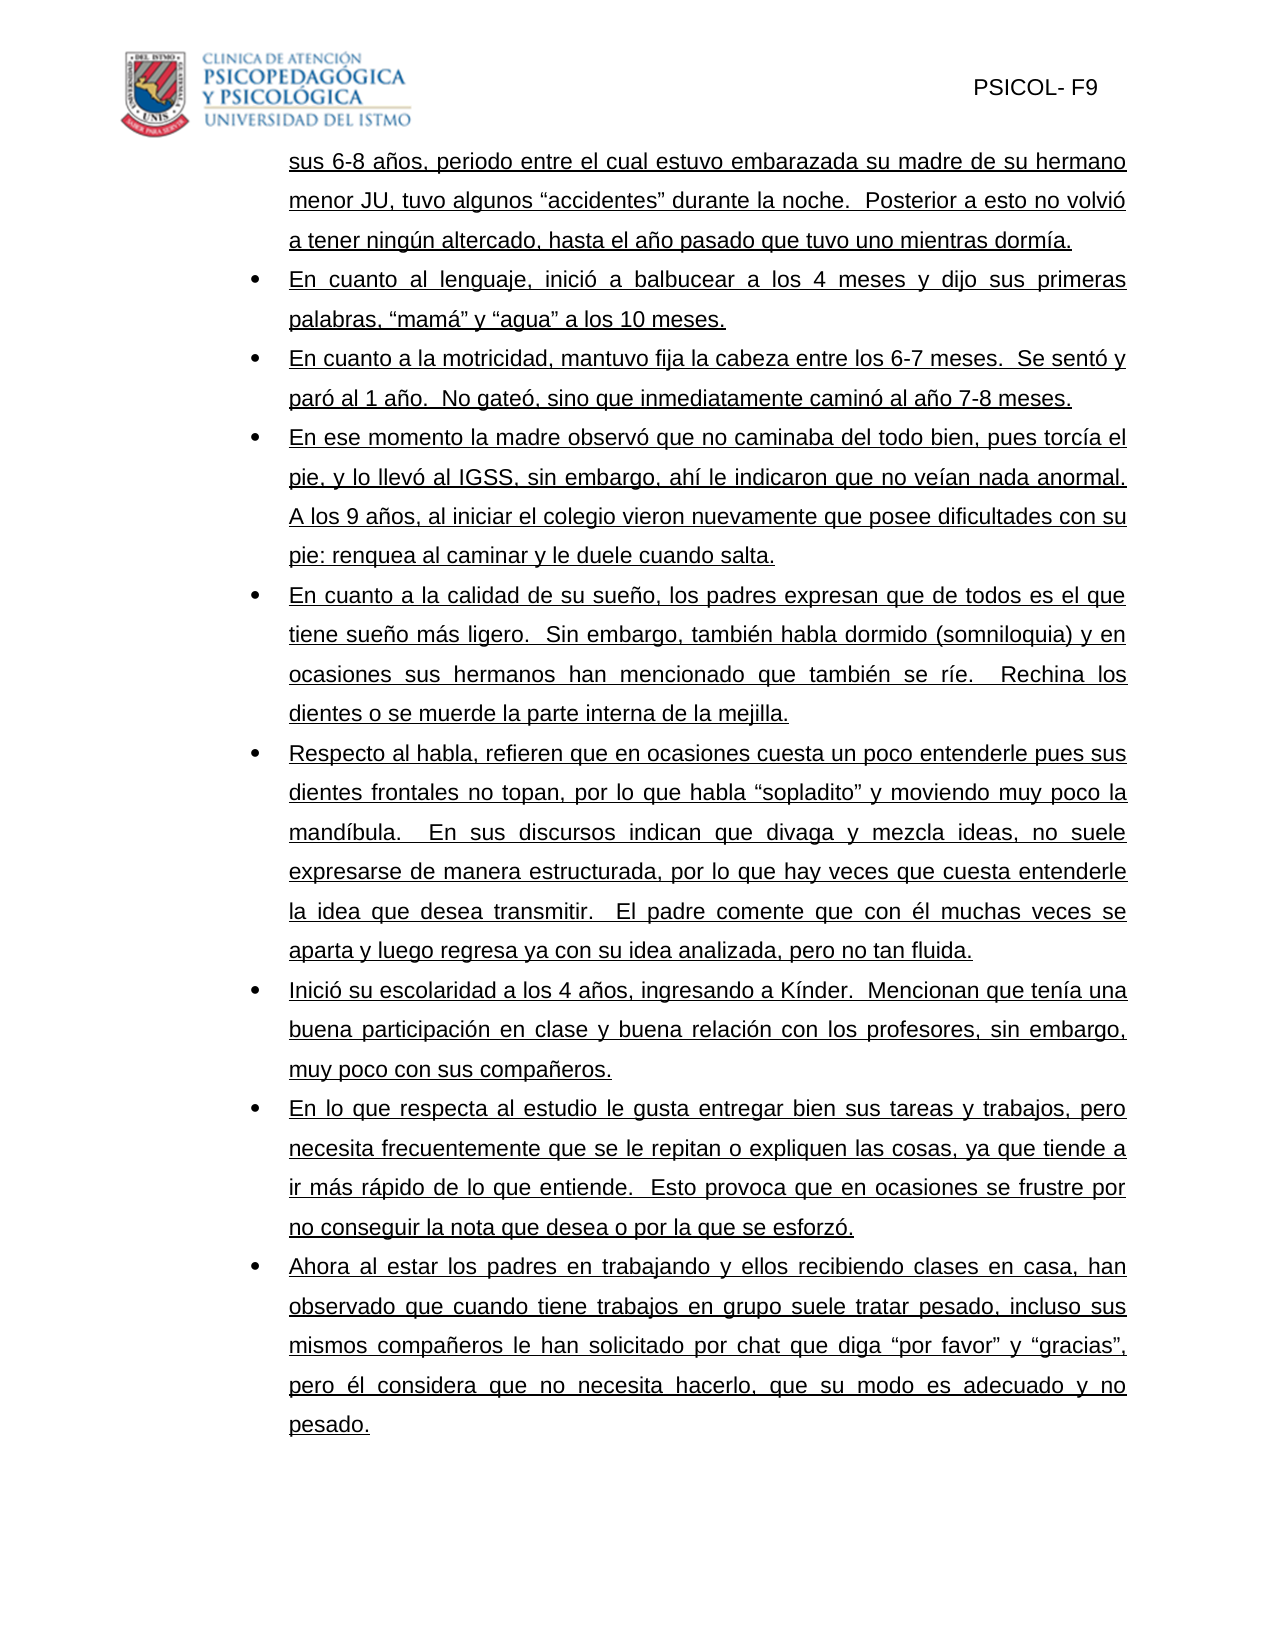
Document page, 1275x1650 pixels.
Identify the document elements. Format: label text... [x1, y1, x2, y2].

list Respecto al habla, refieren que en ocasiones cuesta un poco entenderle pues sus dientes frontales no topan, por lo que habla “sopladito” y moviendo muy poco la mandíbula. En sus discursos indican que divaga y mezcla ideas, no suele expresarse de manera estructurada, por lo que hay veces que cuesta entenderle la idea que desea transmitir. El padre comente que con él muchas veces se aparta y luego regresa ya con su idea analizada, pero no tan fluida. [251, 740, 1127, 964]
picture [65, 20, 437, 148]
list Ahora al estar los padres en trabajando y ellos recibiendo clases en casa, han observado que cuando tiene trabajos en grupo suele tratar pesado, incluso sus mismos compañeros le han solicitado por chat que diga “por favor” y “gracias”, pero él considera que no necesita hacerlo, que su modo es adecuado y no pesado. [251, 1253, 1127, 1437]
list Inició su escolaridad a los 4 años, ingresando a Kínder. Mencionan que tenía una buena participación en clase y buena relación con los profesores, sin embargo, muy poco con sus compañeros. [251, 977, 1127, 1082]
list En cuanto al lenguaje, inició a balbucear a los 4 meses y dijo sus primeras palabras, “mamá” y “agua” a los 10 meses. [251, 266, 1127, 332]
list En ese momento la madre observó que no caminaba del todo bien, pues torcía el pie, y lo llevó al IGSS, sin embargo, ahí le indicaron que no veían nada anormal. A los 9 años, al iniciar el colegio vieron nuevamente que posee dificultades con su pie: renquea al caminar y le duele cuando salta. [251, 424, 1127, 569]
list En lo que respecta al estudio le gusta entregar bien sus tareas y trabajos, pero necesita frecuentemente que se le repitan o expliquen las cosas, ya que tiende a ir más rápido de lo que entiende. Esto provoca que en ocasiones se frustre por no conseguir la nota que desea o por la que se esforzó. [251, 1095, 1127, 1240]
list En cuanto a la calidad de su sueño, los padres expresan que de todos es el que tiene sueño más ligero. Sin embargo, también habla dormido (somniloquia) y en ocasiones sus hermanos han mencionado que también se ríe. Rechina los dientes o se muerde la parte interna de la mejilla. [251, 582, 1127, 727]
list En cuanto a la motricidad, mantuvo fija la cabeza entre los 6-7 meses. Se sentó y paró al 1 año. No gateó, sino que inmediatamente caminó al año 7-8 meses. [251, 345, 1127, 411]
